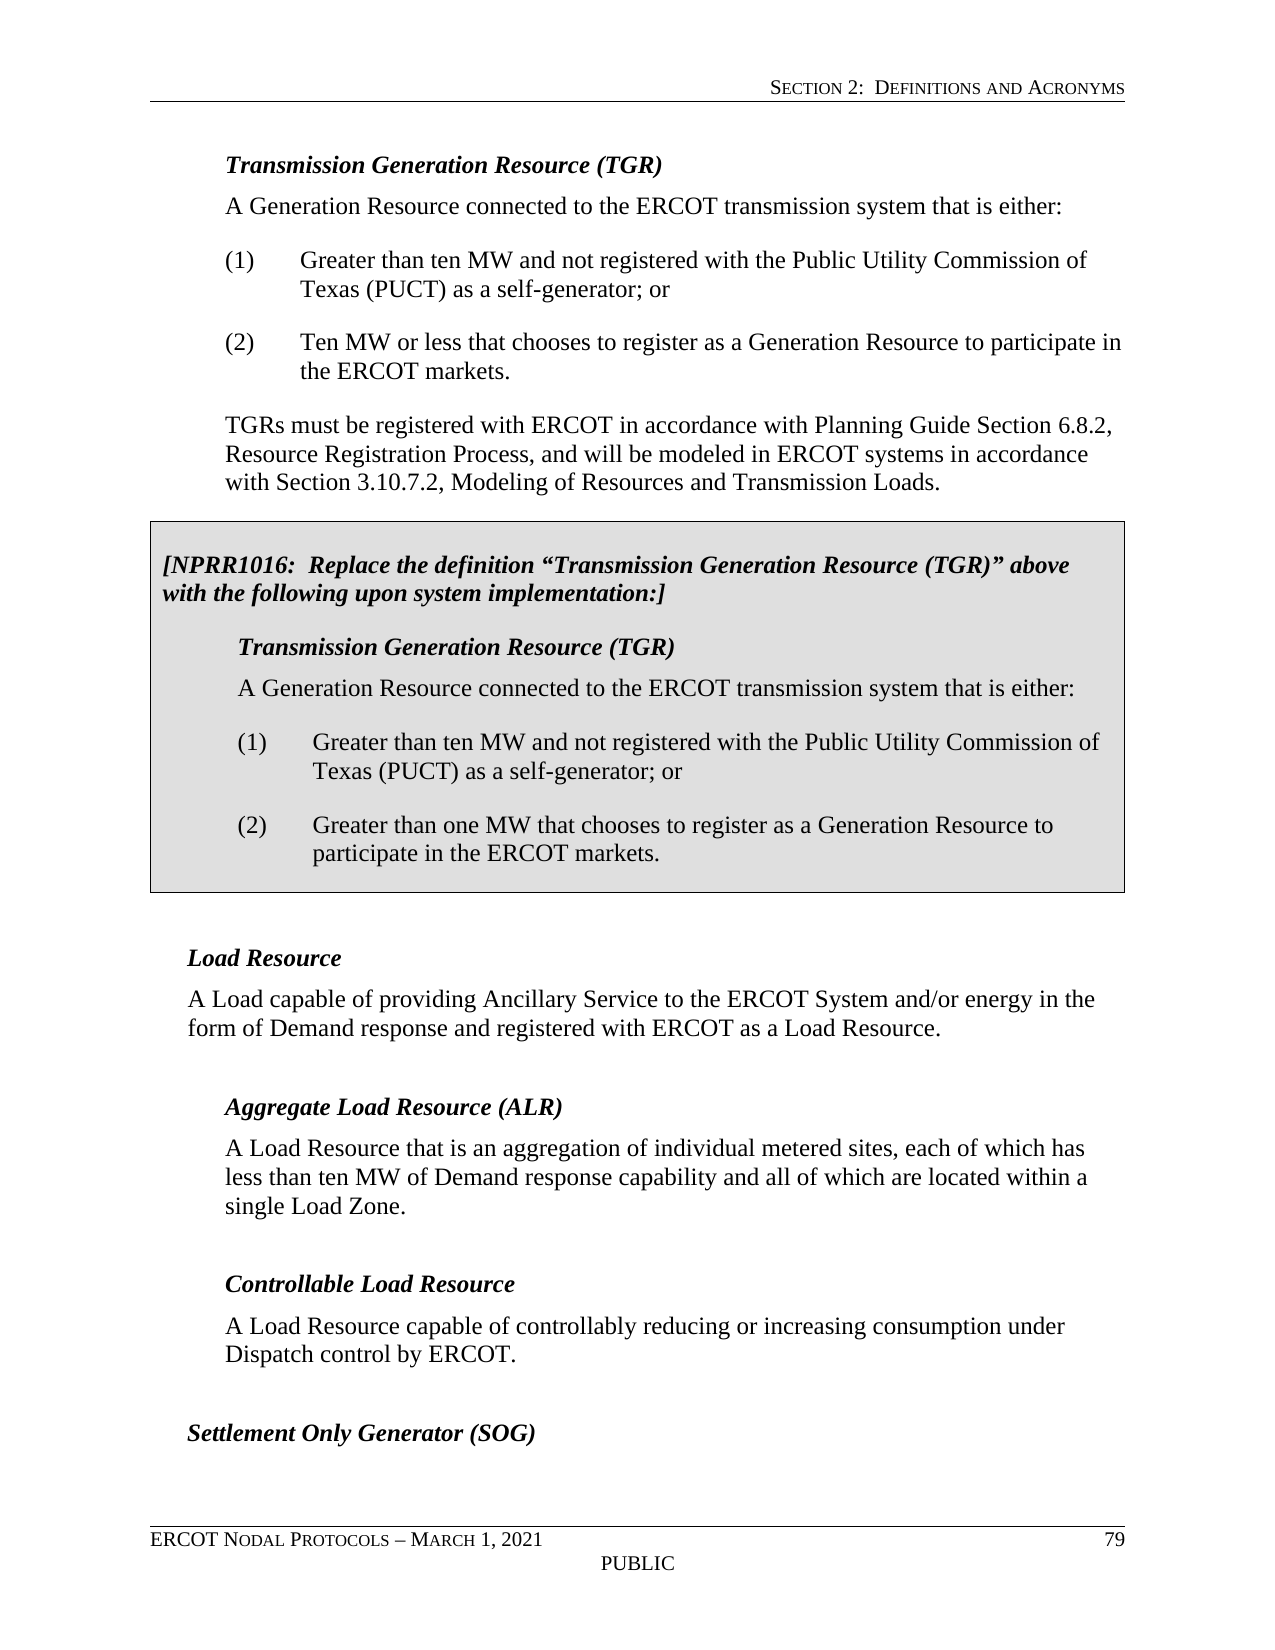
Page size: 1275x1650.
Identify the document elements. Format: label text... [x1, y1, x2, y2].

text A Load Resource capable of controllably reducing or increasing consumption under Dispatch control by ERCOT. [225, 1311, 1125, 1368]
text TGRs must be registered with ERCOT in accordance with Planning Guide Section 6.8.2, Resource Registration Process, and will be modeled in ERCOT systems in accordance with Section 3.10.7.2, Modeling of Resources and Transmission Loads. [225, 410, 1125, 496]
text A Generation Resource connected to the ERCOT transmission system that is either: [225, 191, 1125, 220]
text (1) Greater than ten MW and not registered with the Public Utility Commission of Texas (PUCT) as a self-generator; or [225, 245, 1125, 302]
text A Load capable of providing Ancillary Service to the ERCOT System and/or energy in the form of Demand response and registered with ERCOT as a Load Resource. [187, 984, 1125, 1042]
text Aggregate Load Resource (ALR) [225, 1092, 1125, 1121]
text Settlement Only Generator (SOG) [187, 1418, 1125, 1447]
text A Load Resource that is an aggregation of individual metered sites, each of which has less than ten MW of Demand response capability and all of which are located within a single Load Zone. [225, 1133, 1125, 1219]
text (2) Ten MW or less that chooses to register as a Generation Resource to participate in the ERCOT markets. [225, 327, 1125, 385]
text Transmission Generation Resource (TGR) [225, 150, 1125, 179]
table_header [NPRR1016: Replace the definition “Transmission Generation Resource (TGR)” above with the following upon system implementation:] Transmission Generation Resource (TGR) A Generation Resource connected to the ERCOT transmission system that is either: (1) Greater than ten MW and not registered with the Public Utility Commission of Texas (PUCT) as a self-generator; or (2) Greater than one MW that chooses to register as a Generation Resource to participate in the ERCOT markets. [151, 522, 1124, 892]
text Load Resource [187, 943, 1125, 972]
text Controllable Load Resource [225, 1269, 1125, 1298]
